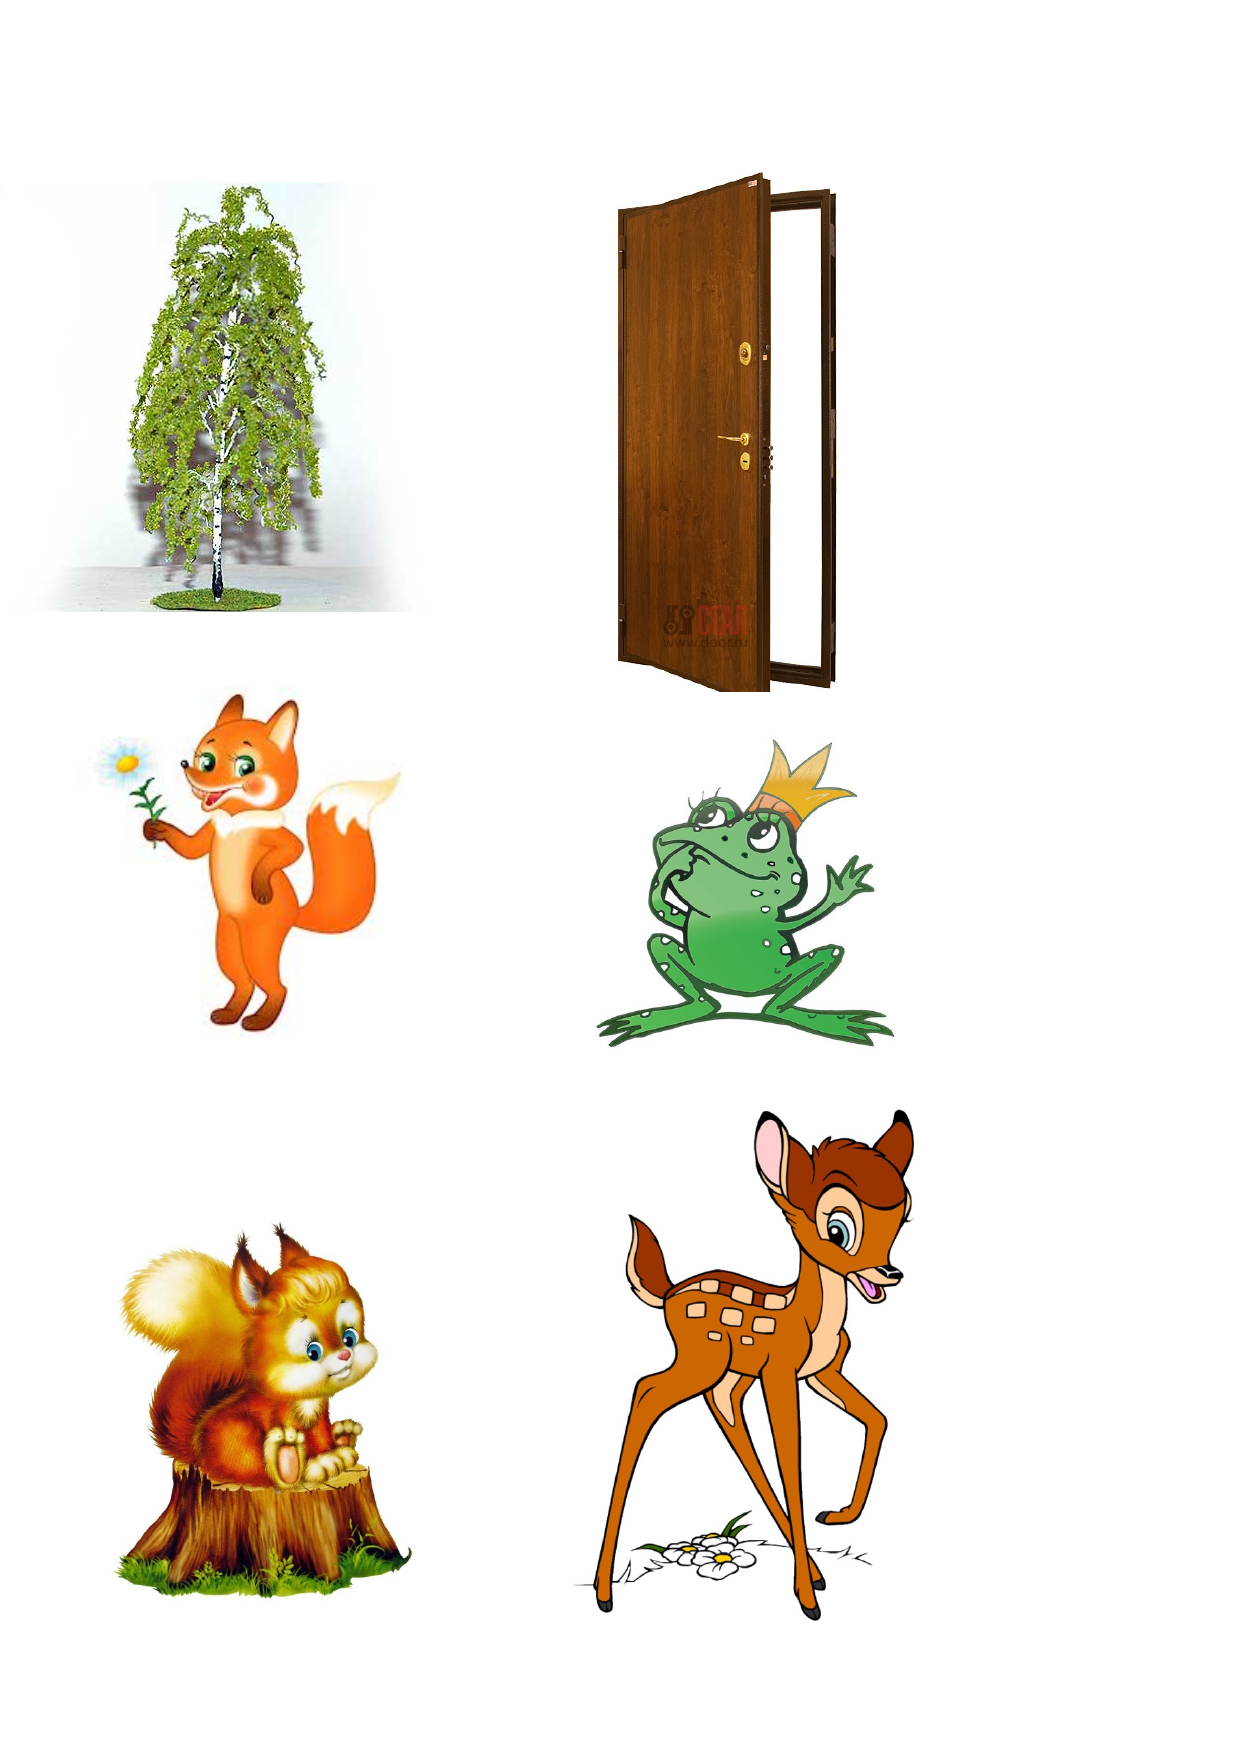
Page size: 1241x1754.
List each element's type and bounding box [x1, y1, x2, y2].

picture [542, 172, 913, 1093]
picture [103, 1220, 415, 1604]
picture [76, 687, 429, 1040]
picture [565, 1109, 914, 1621]
picture [0, 183, 526, 612]
